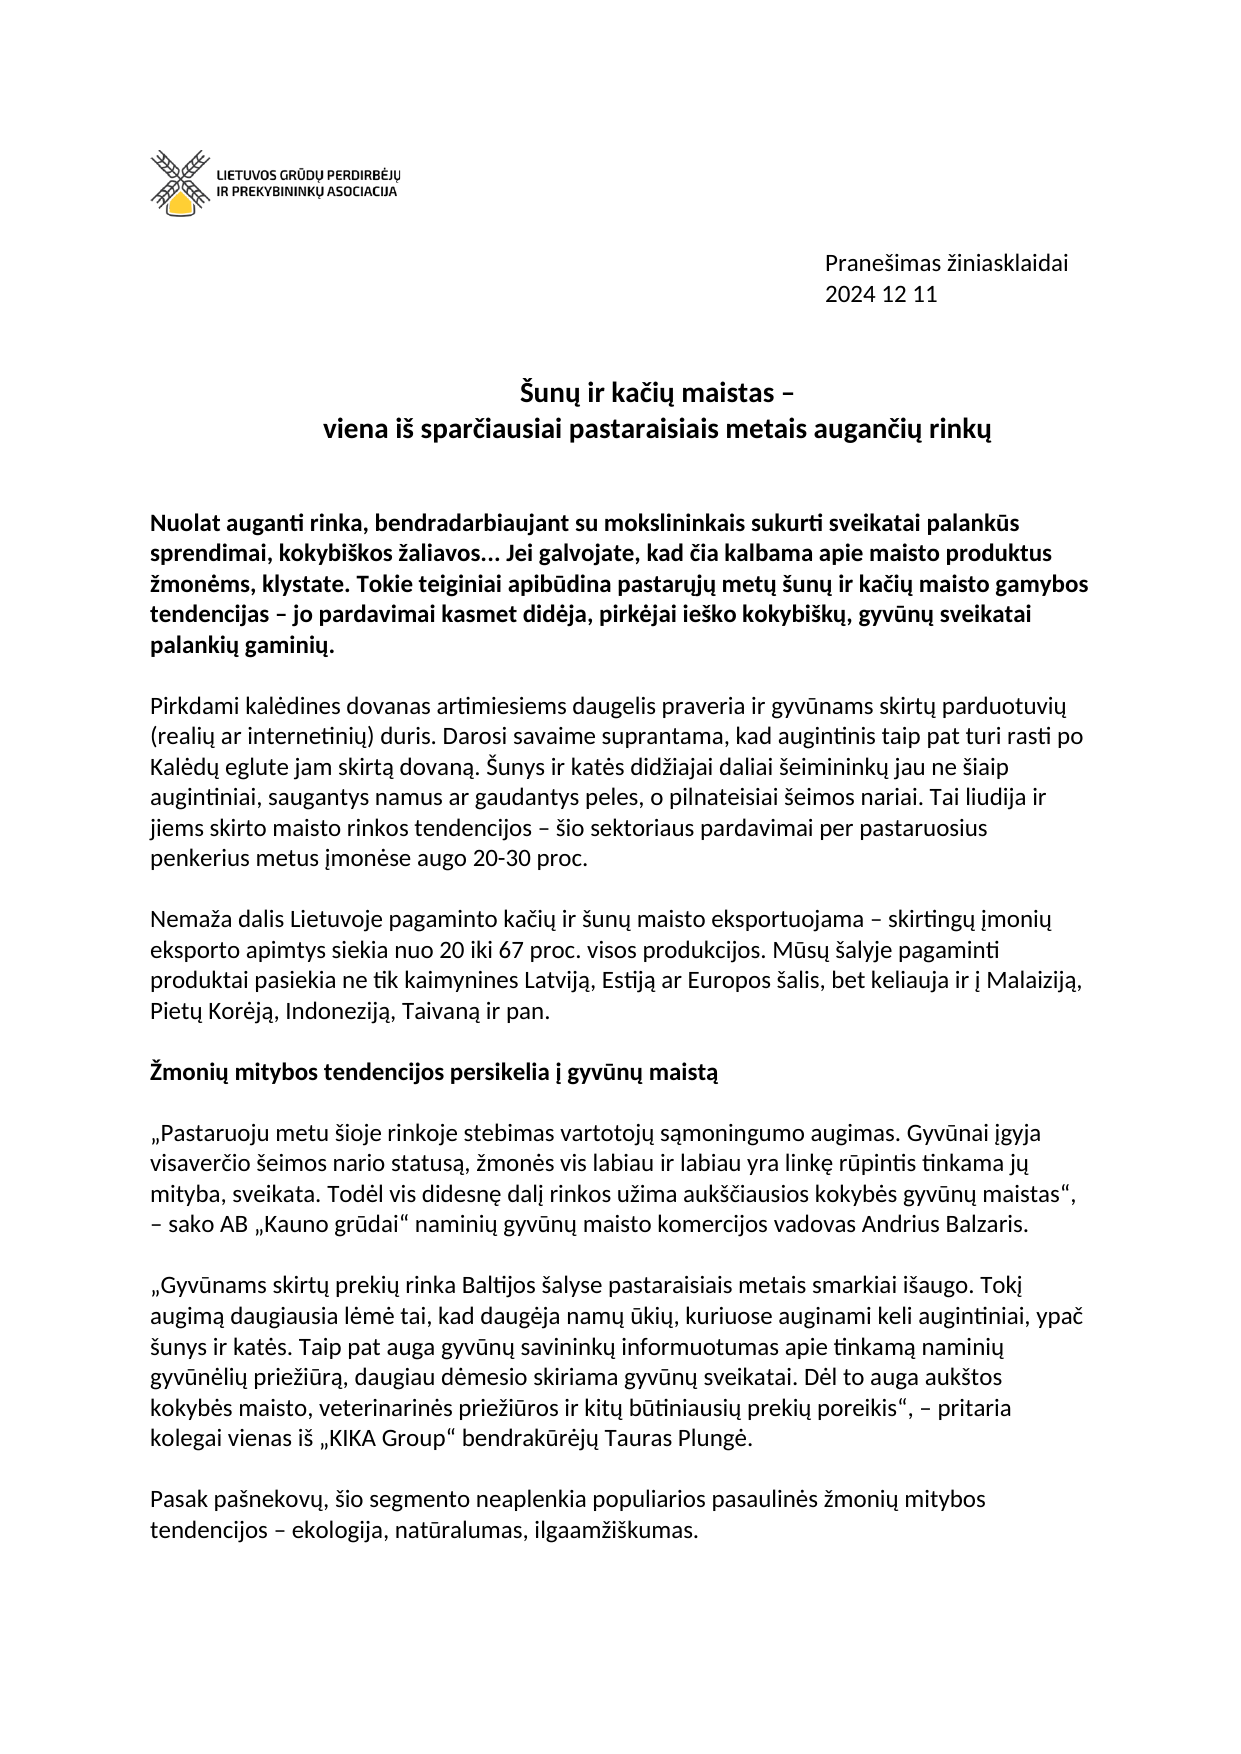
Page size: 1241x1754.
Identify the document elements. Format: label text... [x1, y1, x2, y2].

text Nuolat auganti rinka, bendradarbiaujant su mokslininkais sukurti sveikatai palankūs sprendimai, kokybiškos žaliavos... Jei galvojate, kad čia kalbama apie maisto produktus žmonėms, klystate. Tokie teiginiai apibūdina pastarųjų metų šunų ir kačių maisto gamybos tendencijas – jo pardavimai kasmet didėja, pirkėjai ieško kokybiškų, gyvūnų sveikatai palankių gaminių. [150, 507, 1090, 659]
text Pasak pašnekovų, šio segmento neaplenkia populiarios pasaulinės žmonių mitybos tendencijos – ekologija, natūralumas, ilgaamžiškumas. [150, 1483, 1090, 1544]
text Žmonių mitybos tendencijos persikelia į gyvūnų maistą [150, 1056, 1090, 1087]
list Šunų ir kačių maistas – [225, 374, 1090, 410]
text „Gyvūnams skirtų prekių rinka Baltijos šalyse pastaraisiais metais smarkiai išaugo. Tokį augimą daugiausia lėmė tai, kad daugėja namų ūkių, kuriuose auginami keli augintiniai, ypač šunys ir katės. Taip pat auga gyvūnų savininkų informuotumas apie tinkamą naminių gyvūnėlių priežiūrą, daugiau dėmesio skiriama gyvūnų sveikatai. Dėl to auga aukštos kokybės maisto, veterinarinės priežiūros ir kitų būtiniausių prekių poreikis“, – pritaria kolegai vienas iš „KIKA Group“ bendrakūrėjų Tauras Plungė. [150, 1270, 1090, 1453]
text 2024 12 11 [825, 278, 1090, 308]
list viena iš sparčiausiai pastaraisiais metais augančių rinkų [225, 410, 1090, 446]
text Nemaža dalis Lietuvoje pagaminto kačių ir šunų maisto eksportuojama – skirtingų įmonių eksporto apimtys siekia nuo 20 iki 67 proc. visos produkcijos. Mūsų šalyje pagaminti produktai pasiekia ne tik kaimynines Latviją, Estiją ar Europos šalis, bet keliauja ir į Malaiziją, Pietų Korėją, Indoneziją, Taivaną ir pan. [150, 903, 1090, 1026]
picture [150, 150, 400, 217]
text Pranešimas žiniasklaidai [825, 247, 1090, 278]
text Pirkdami kalėdines dovanas artimiesiems daugelis praveria ir gyvūnams skirtų parduotuvių (realių ar internetinių) duris. Darosi savaime suprantama, kad augintinis taip pat turi rasti po Kalėdų eglute jam skirtą dovaną. Šunys ir katės didžiajai daliai šeimininkų jau ne šiaip augintiniai, saugantys namus ar gaudantys peles, o pilnateisiai šeimos nariai. Tai liudija ir jiems skirto maisto rinkos tendencijos – šio sektoriaus pardavimai per pastaruosius penkerius metus įmonėse augo 20-30 proc. [150, 690, 1090, 873]
text „Pastaruoju metu šioje rinkoje stebimas vartotojų sąmoningumo augimas. Gyvūnai įgyja visaverčio šeimos nario statusą, žmonės vis labiau ir labiau yra linkę rūpintis tinkama jų mityba, sveikata. Todėl vis didesnę dalį rinkos užima aukščiausios kokybės gyvūnų maistas“, – sako AB „Kauno grūdai“ naminių gyvūnų maisto komercijos vadovas Andrius Balzaris. [150, 1117, 1090, 1239]
